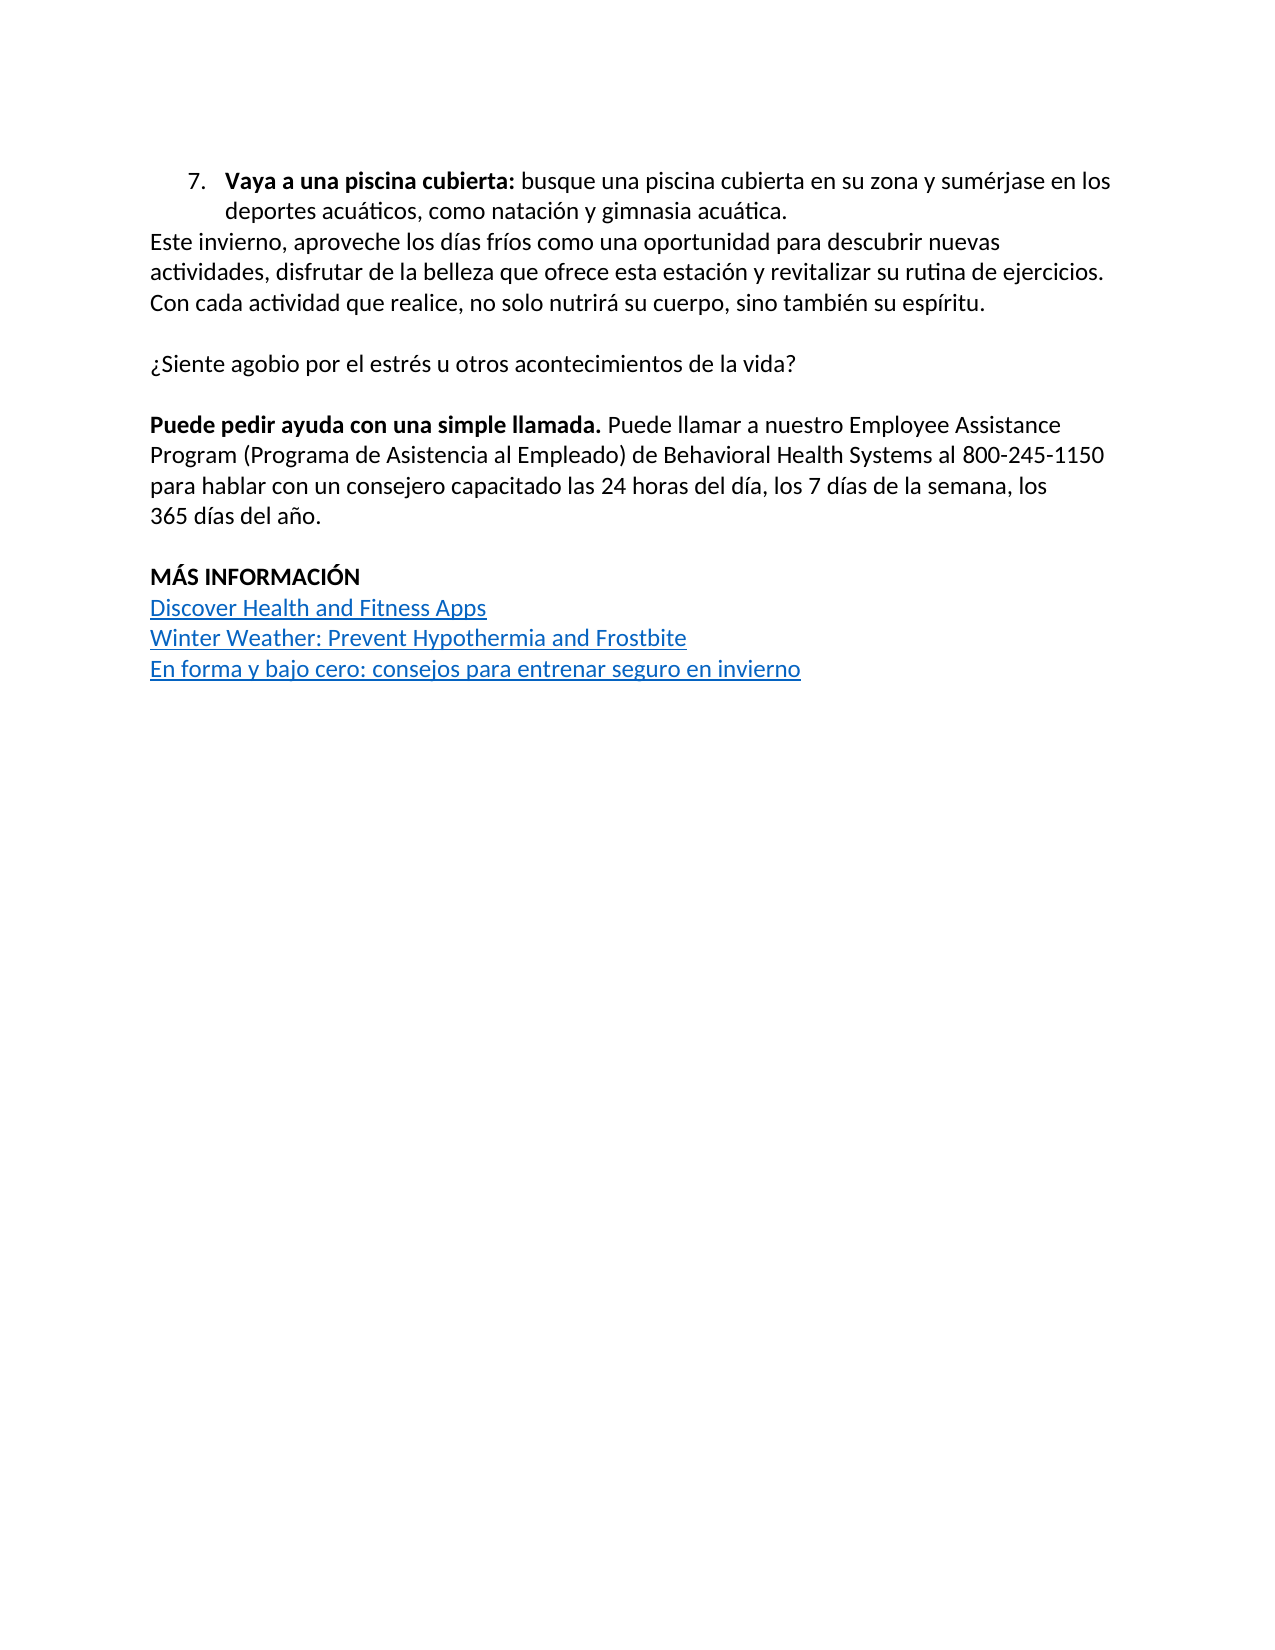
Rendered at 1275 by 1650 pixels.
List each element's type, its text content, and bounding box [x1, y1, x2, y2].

text Winter Weather: Prevent Hypothermia and Frostbite [150, 623, 1125, 653]
text Discover Health and Fitness Apps [150, 592, 1125, 623]
text Este invierno, aproveche los días fríos como una oportunidad para descubrir nuevas actividades, disfrutar de la belleza que ofrece esta estación y revitalizar su rutina de ejercicios. Con cada actividad que realice, no solo nutrirá su cuerpo, sino también su espíritu. [150, 226, 1125, 317]
text MÁS INFORMACIÓN [150, 562, 1125, 592]
text Puede pedir ayuda con una simple llamada. Puede llamar a nuestro Employee Assistance Program (Programa de Asistencia al Empleado) de Behavioral Health Systems al 800-245-1150 para hablar con un consejero capacitado las 24 horas del día, los 7 días de la semana, los 365 días del año. [150, 409, 1125, 531]
text ¿Siente agobio por el estrés u otros acontecimientos de la vida? [150, 348, 1125, 378]
list Vaya a una piscina cubierta: busque una piscina cubierta en su zona y sumérjase en los deportes acuáticos, como natación y gimnasia acuática. [187, 165, 1125, 226]
text En forma y bajo cero: consejos para entrenar seguro en invierno [150, 653, 1125, 684]
